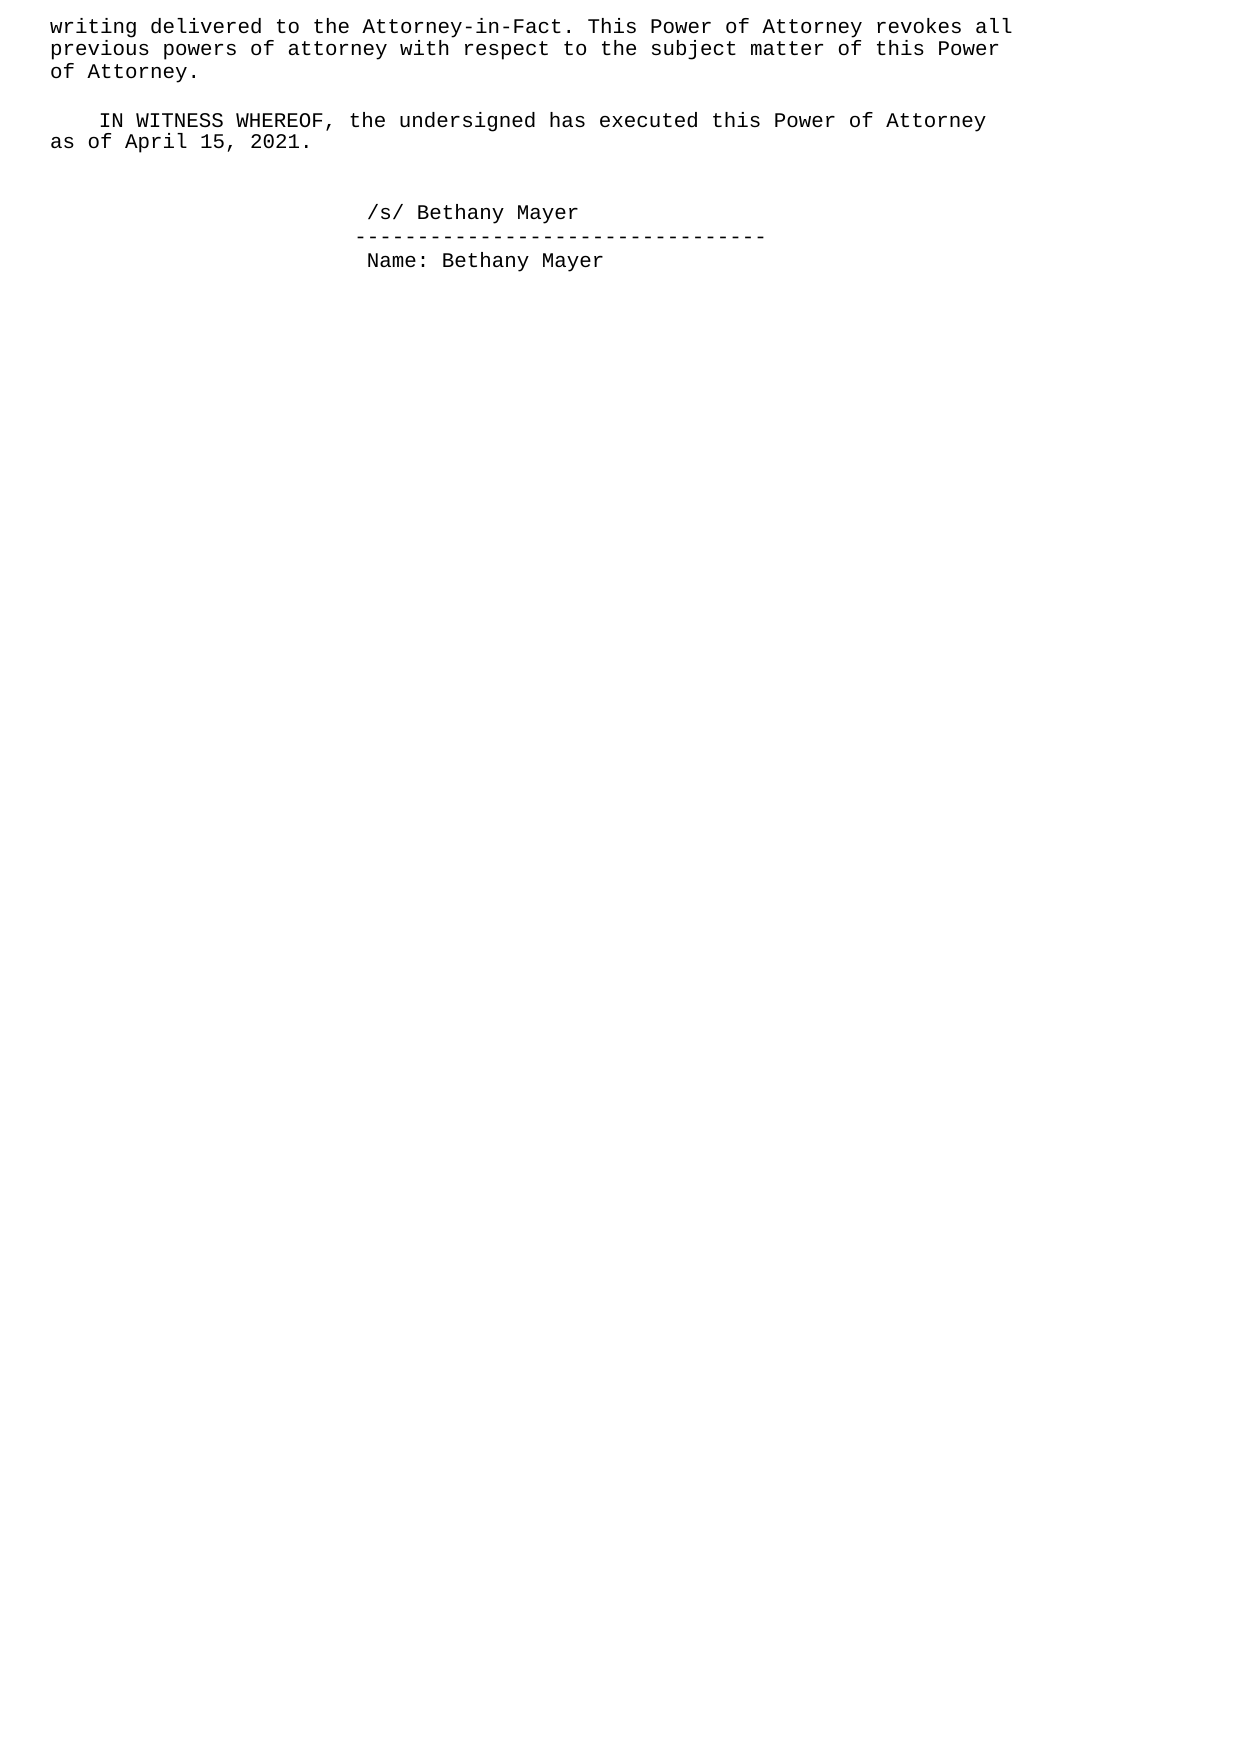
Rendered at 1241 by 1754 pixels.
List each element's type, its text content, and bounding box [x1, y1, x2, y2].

text Name: Bethany Mayer [367, 249, 1090, 272]
text --------------------------------- [354, 225, 1090, 249]
text IN WITNESS WHEREOF, the undersigned has executed this Power of Attorney as of April 15, 2021. [50, 108, 1003, 155]
text writing delivered to the Attorney-in-Fact. This Power of Attorney revokes all previous powers of attorney with respect to the subject matter of this Power of Attorney. [50, 15, 1013, 84]
text /s/ Bethany Mayer [367, 202, 1090, 225]
